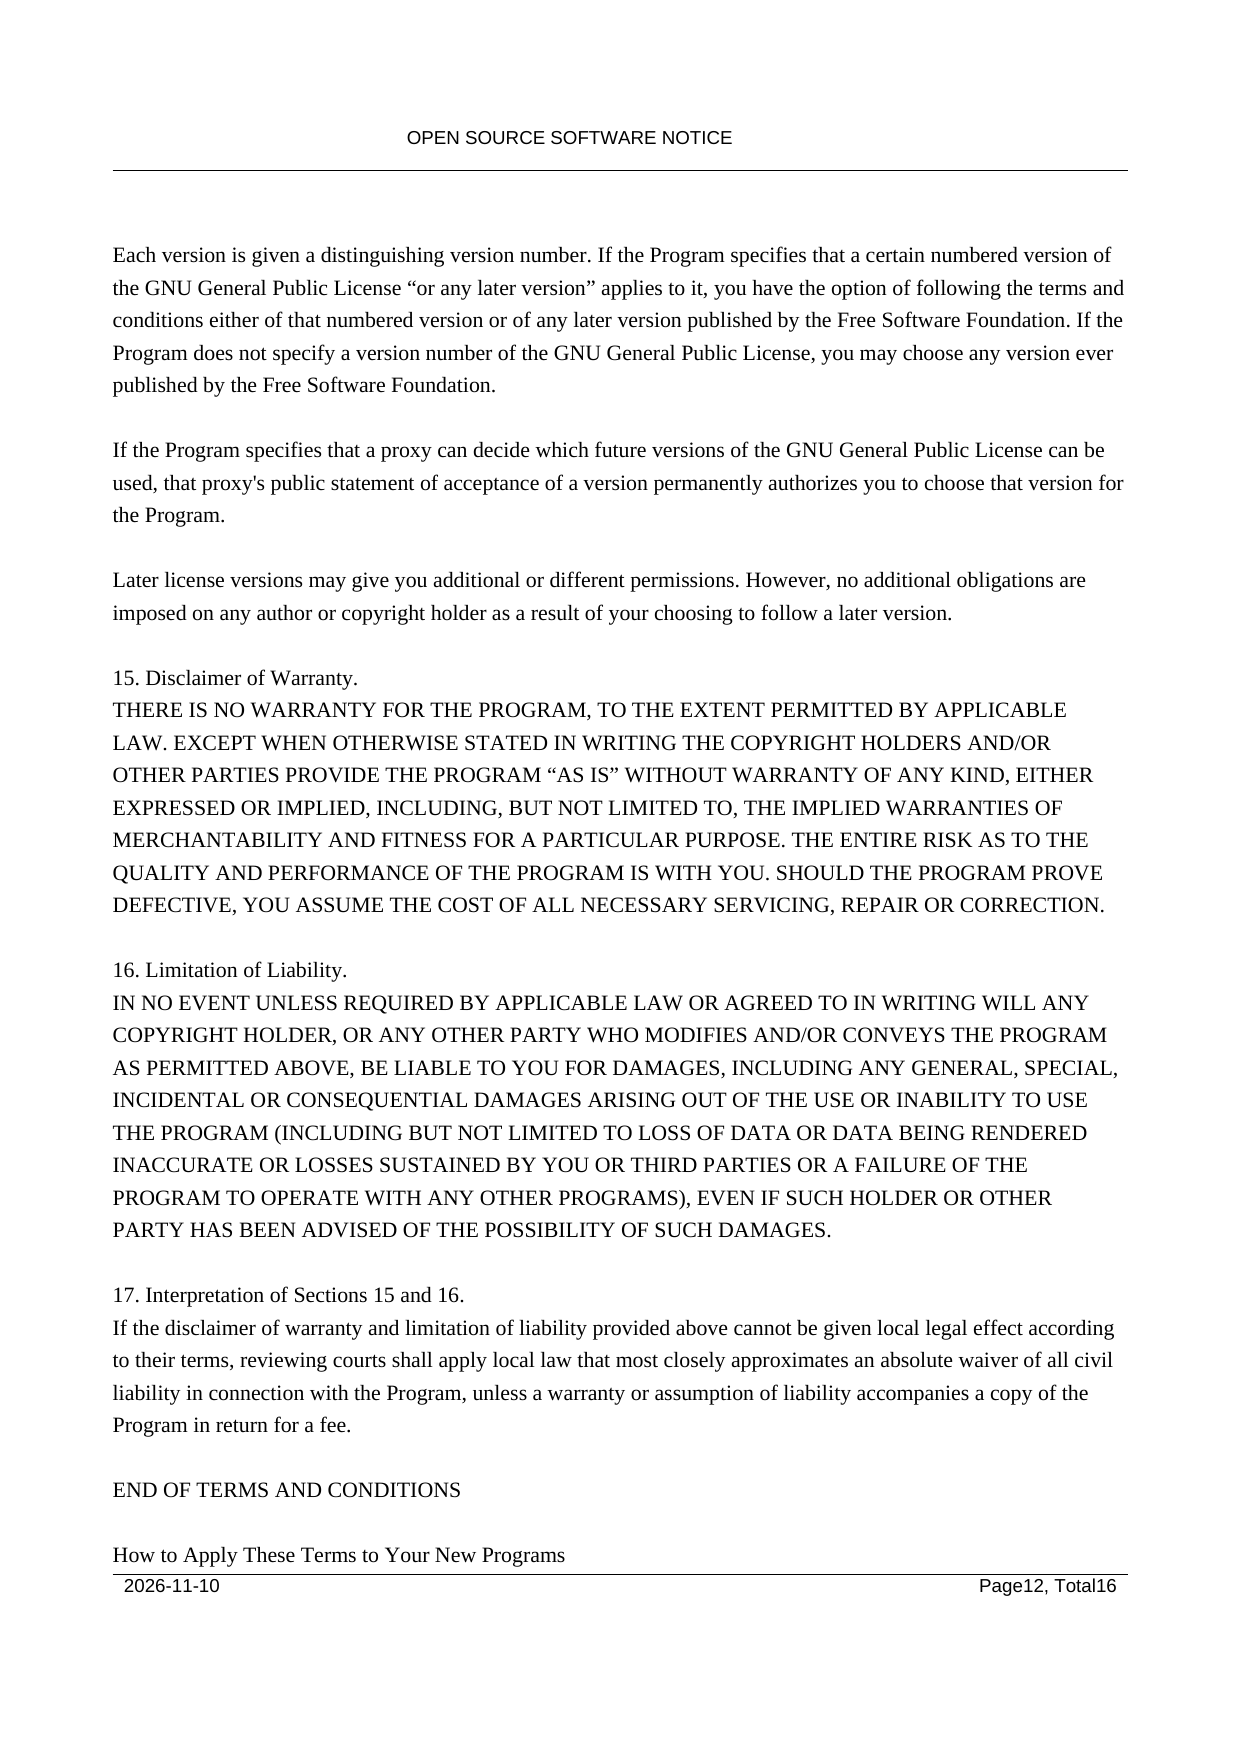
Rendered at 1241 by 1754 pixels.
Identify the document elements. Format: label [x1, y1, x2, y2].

text [112, 206, 1128, 1571]
